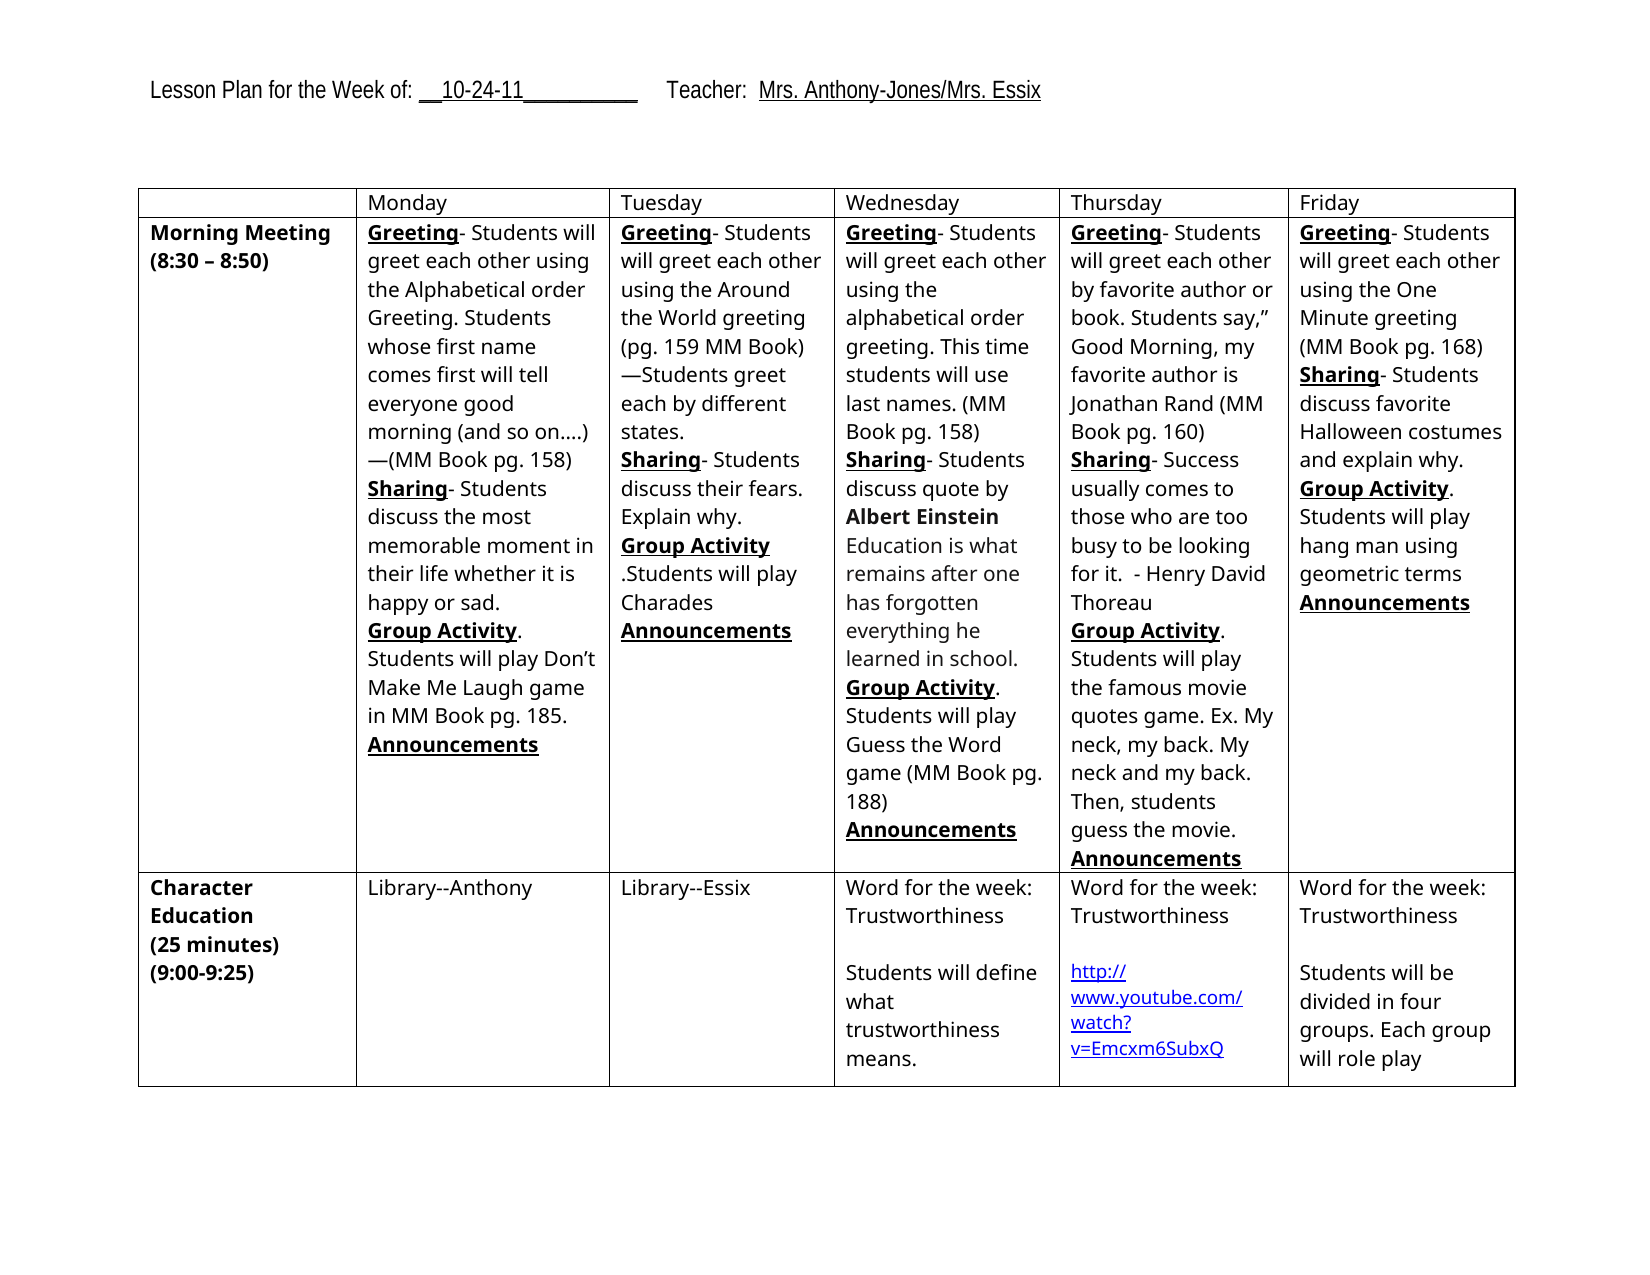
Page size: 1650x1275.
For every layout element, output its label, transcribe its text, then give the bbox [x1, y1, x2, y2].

table_cell Greeting- Students will greet each other by favorite author or book. Students say,” Good Morning, my favorite author is Jonathan Rand (MM Book pg. 160) Sharing- Success usually comes to those who are too busy to be looking for it. - Henry David Thoreau Group Activity. Students will play the famous movie quotes game. Ex. My neck, my back. My neck and my back. Then, students guess the movie. Announcements [1060, 218, 1288, 872]
table_cell Library--Anthony [357, 873, 609, 1086]
table_cell Morning Meeting (8:30 – 8:50) [139, 218, 356, 872]
table_cell Greeting- Students will greet each other using the Around the World greeting (pg. 159 MM Book)—Students greet each by different states. Sharing- Students discuss their fears. Explain why. Group Activity .Students will play Charades Announcements [610, 218, 834, 872]
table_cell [1060, 873, 1288, 1086]
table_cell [139, 873, 356, 1086]
table_cell Greeting- Students will greet each other using the Alphabetical order Greeting. Students whose first name comes first will tell everyone good morning (and so on….)—(MM Book pg. 158) Sharing- Students discuss the most memorable moment in their life whether it is happy or sad. Group Activity. Students will play Don’t Make Me Laugh game in MM Book pg. 185. Announcements [357, 218, 609, 872]
table_header Thursday [1060, 189, 1288, 217]
table_header Monday [357, 189, 609, 217]
table_cell Greeting- Students will greet each other using the One Minute greeting (MM Book pg. 168) Sharing- Students discuss favorite Halloween costumes and explain why. Group Activity. Students will play hang man using geometric terms Announcements [1289, 218, 1514, 872]
table_header Friday [1289, 189, 1514, 217]
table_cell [1289, 873, 1514, 1086]
table_header Wednesday [835, 189, 1059, 217]
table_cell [835, 873, 1059, 1086]
table_cell Greeting- Students will greet each other using the alphabetical order greeting. This time students will use last names. (MM Book pg. 158) Sharing- Students discuss quote by Albert Einstein Education is what remains after one has forgotten everything he learned in school. Group Activity. Students will play Guess the Word game (MM Book pg. 188) Announcements [835, 218, 1059, 872]
table_cell Library--Essix [610, 873, 834, 1086]
table_header Tuesday [610, 189, 834, 217]
table_header [139, 189, 356, 217]
